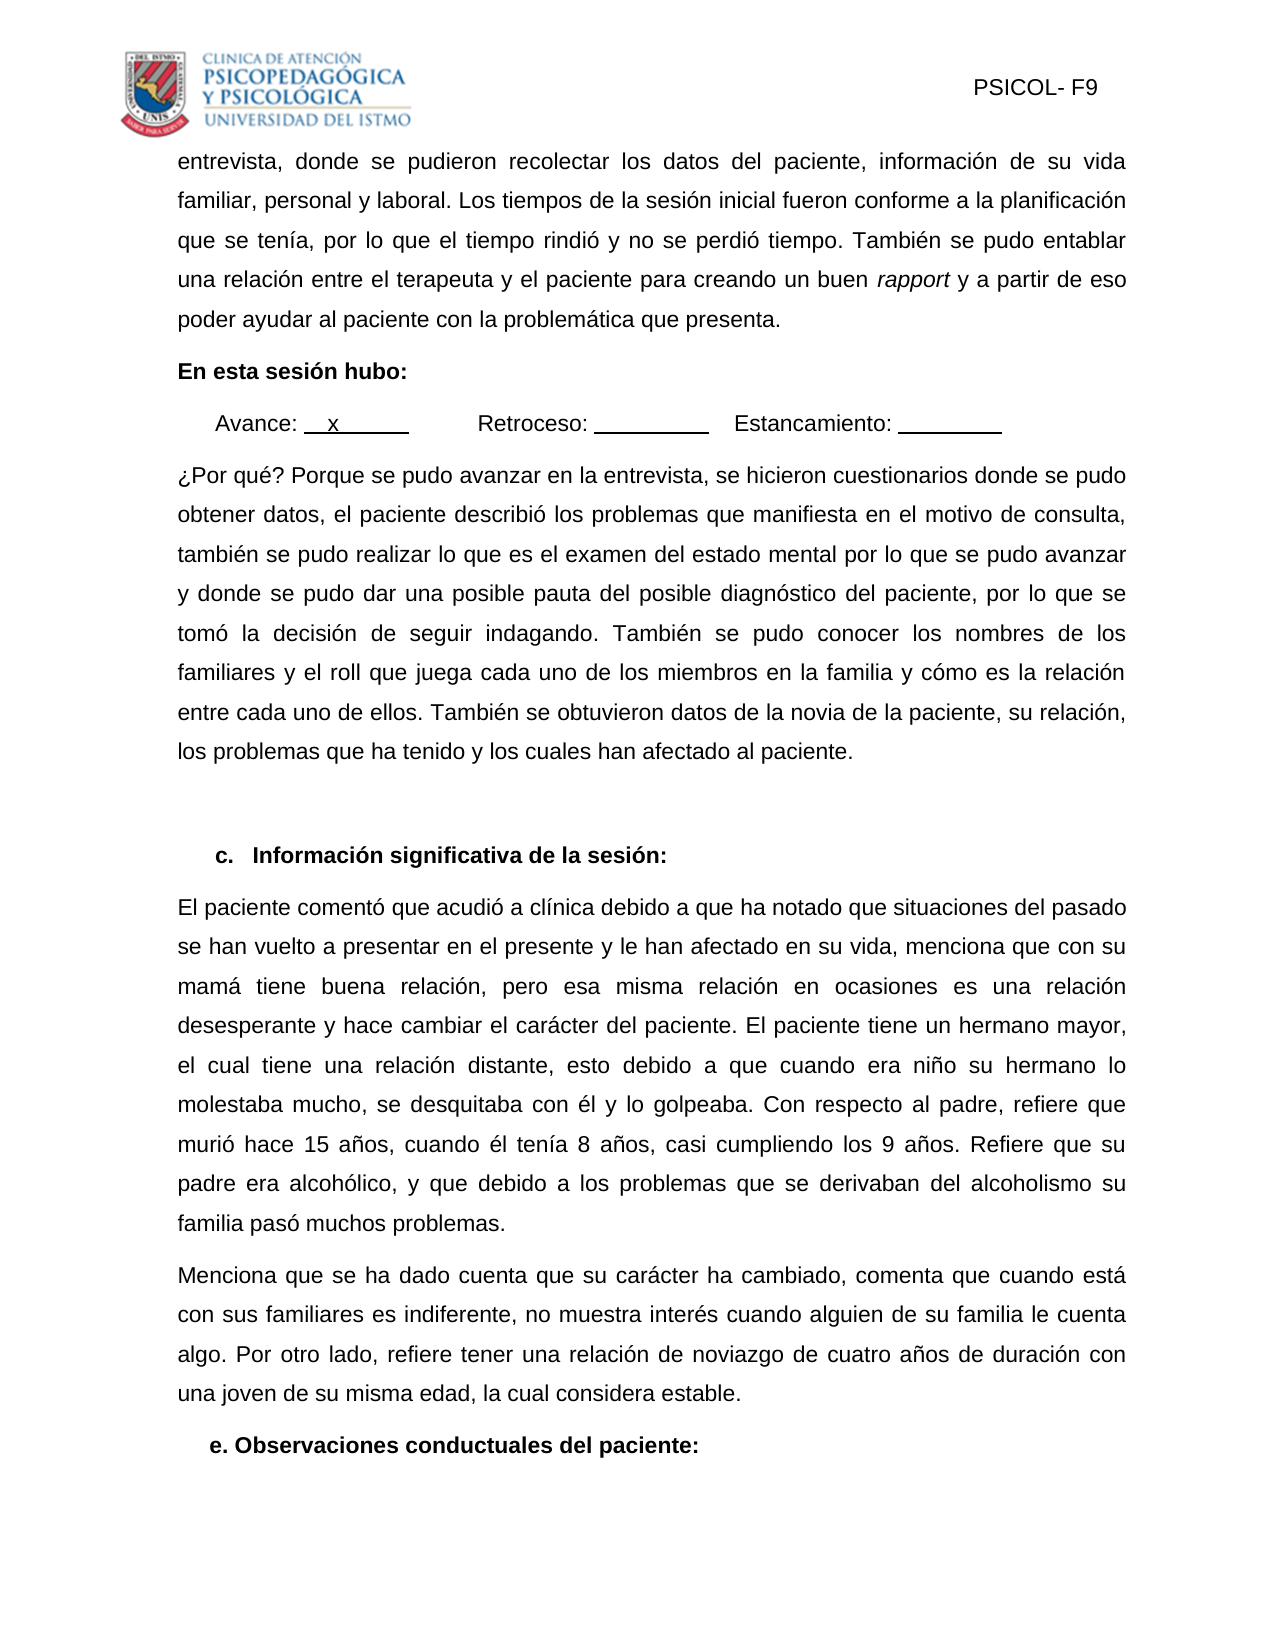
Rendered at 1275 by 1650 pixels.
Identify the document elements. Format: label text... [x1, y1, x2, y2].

text Avance: x Retroceso: Estancamiento: [215, 409, 1127, 436]
list Información significativa de la sesión: [215, 842, 1127, 868]
text Menciona que se ha dado cuenta que su carácter ha cambiado, comenta que cuando está con sus familiares es indiferente, no muestra interés cuando alguien de su familia le cuenta algo. Por otro lado, refiere tener una relación de noviazgo de cuatro años de duración con una joven de su misma edad, la cual considera estable. [177, 1262, 1127, 1406]
text El paciente comentó que acudió a clínica debido a que ha notado que situaciones del pasado se han vuelto a presentar en el presente y le han afectado en su vida, menciona que con su mamá tiene buena relación, pero esa misma relación en ocasiones es una relación desesperante y hace cambiar el carácter del paciente. El paciente tiene un hermano mayor, el cual tiene una relación distante, esto debido a que cuando era niño su hermano lo molestaba mucho, se desquitaba con él y lo golpeaba. Con respecto al padre, refiere que murió hace 15 años, cuando él tenía 8 años, casi cumpliendo los 9 años. Refiere que su padre era alcohólico, y que debido a los problemas que se derivaban del alcoholismo su familia pasó muchos problemas. [177, 894, 1127, 1236]
text e. Observaciones conductuales del paciente: [177, 1432, 1127, 1458]
picture [65, 20, 437, 148]
text ¿Por qué? Porque se pudo avanzar en la entrevista, se hicieron cuestionarios donde se pudo obtener datos, el paciente describió los problemas que manifiesta en el motivo de consulta, también se pudo realizar lo que es el examen del estado mental por lo que se pudo avanzar y donde se pudo dar una posible pauta del posible diagnóstico del paciente, por lo que se tomó la decisión de seguir indagando. También se pudo conocer los nombres de los familiares y el roll que juega cada uno de los miembros en la familia y cómo es la relación entre cada uno de ellos. También se obtuvieron datos de la novia de la paciente, su relación, los problemas que ha tenido y los cuales han afectado al paciente. [177, 462, 1127, 764]
text En esta sesión hubo: [177, 358, 1127, 384]
